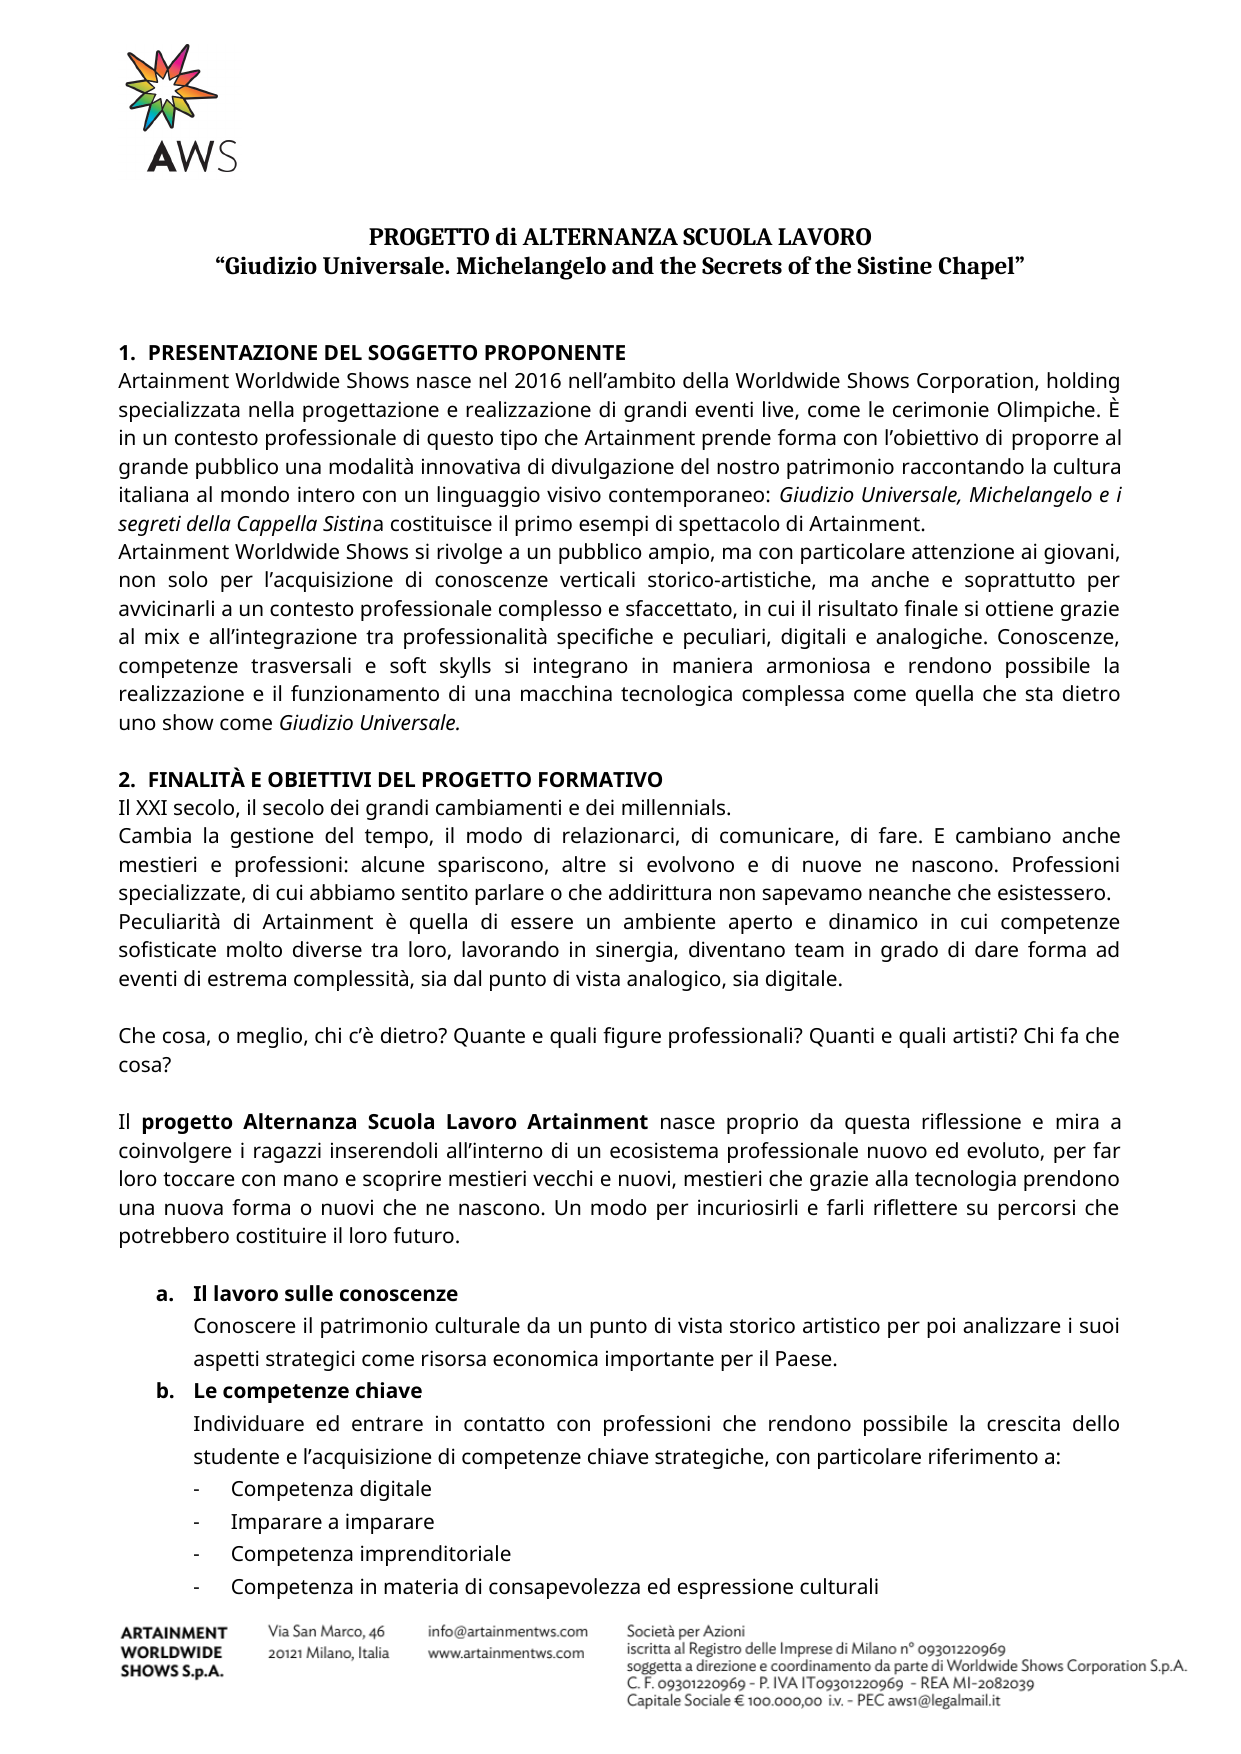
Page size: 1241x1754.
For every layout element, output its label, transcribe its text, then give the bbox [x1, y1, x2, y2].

text PROGETTO di ALTERNANZA SCUOLA LAVORO [118, 223, 1122, 252]
picture [118, 44, 243, 180]
list Il lavoro sulle conoscenze [156, 1279, 1122, 1307]
list Le competenze chiave [156, 1377, 1122, 1405]
text “Giudizio Universale. Michelangelo and the Secrets of the Sistine Chapel” [118, 252, 1122, 281]
list Conoscere il patrimonio culturale da un punto di vista storico artistico per poi analizzare i suoi aspetti strategici come risorsa economica importante per il Paese. [193, 1311, 1122, 1372]
list Imparare a imparare [193, 1507, 1122, 1535]
list FINALITÀ E OBIETTIVI DEL PROGETTO FORMATIVO [118, 765, 1122, 793]
text Cambia la gestione del tempo, il modo di relazionarci, di comunicare, di fare. E cambiano anche mestieri e professioni: alcune spariscono, altre si evolvono e di nuove ne nascono. Professioni specializzate, di cui abbiamo sentito parlare o che addirittura non sapevamo neanche che esistessero. [118, 822, 1122, 907]
list Competenza imprenditoriale [193, 1539, 1122, 1568]
list Competenza in materia di consapevolezza ed espressione culturali [193, 1572, 1122, 1601]
list Competenza digitale [193, 1474, 1122, 1503]
text Che cosa, o meglio, chi c’è dietro? Quante e quali figure professionali? Quanti e quali artisti? Chi fa che cosa? [118, 1021, 1122, 1078]
list Individuare ed entrare in contatto con professioni che rendono possibile la crescita dello studente e l’acquisizione di competenze chiave strategiche, con particolare riferimento a: [193, 1409, 1122, 1470]
list PRESENTAZIONE DEL SOGGETTO PROPONENTE [118, 338, 1122, 367]
text Peculiarità di Artainment è quella di essere un ambiente aperto e dinamico in cui competenze sofisticate molto diverse tra loro, lavorando in sinergia, diventano team in grado di dare forma ad eventi di estrema complessità, sia dal punto di vista analogico, sia digitale. [118, 907, 1122, 992]
text Artainment Worldwide Shows si rivolge a un pubblico ampio, ma con particolare attenzione ai giovani, non solo per l’acquisizione di conoscenze verticali storico-artistiche, ma anche e soprattutto per avvicinarli a un contesto professionale complesso e sfaccettato, in cui il risultato finale si ottiene grazie al mix e all’integrazione tra professionalità specifiche e peculiari, digitali e analogiche. Conoscenze, competenze trasversali e soft skylls si integrano in maniera armoniosa e rendono possibile la realizzazione e il funzionamento di una macchina tecnologica complessa come quella che sta dietro uno show come Giudizio Universale. [118, 537, 1122, 736]
text Artainment Worldwide Shows nasce nel 2016 nell’ambito della Worldwide Shows Corporation, holding specializzata nella progettazione e realizzazione di grandi eventi live, come le cerimonie Olimpiche. È in un contesto professionale di questo tipo che Artainment prende forma con l’obiettivo di proporre al grande pubblico una modalità innovativa di divulgazione del nostro patrimonio raccontando la cultura italiana al mondo intero con un linguaggio visivo contemporaneo: Giudizio Universale, Michelangelo e i segreti della Cappella Sistina costituisce il primo esempi di spettacolo di Artainment. [118, 367, 1122, 537]
text Il XXI secolo, il secolo dei grandi cambiamenti e dei millennials. [118, 793, 1122, 822]
text Il progetto Alternanza Scuola Lavoro Artainment nasce proprio da questa riflessione e mira a coinvolgere i ragazzi inserendoli all’interno di un ecosistema professionale nuovo ed evoluto, per far loro toccare con mano e scoprire mestieri vecchi e nuovi, mestieri che grazie alla tecnologia prendono una nuova forma o nuovi che ne nascono. Un modo per incuriosirli e farli riflettere su percorsi che potrebbero costituire il loro futuro. [118, 1107, 1122, 1249]
